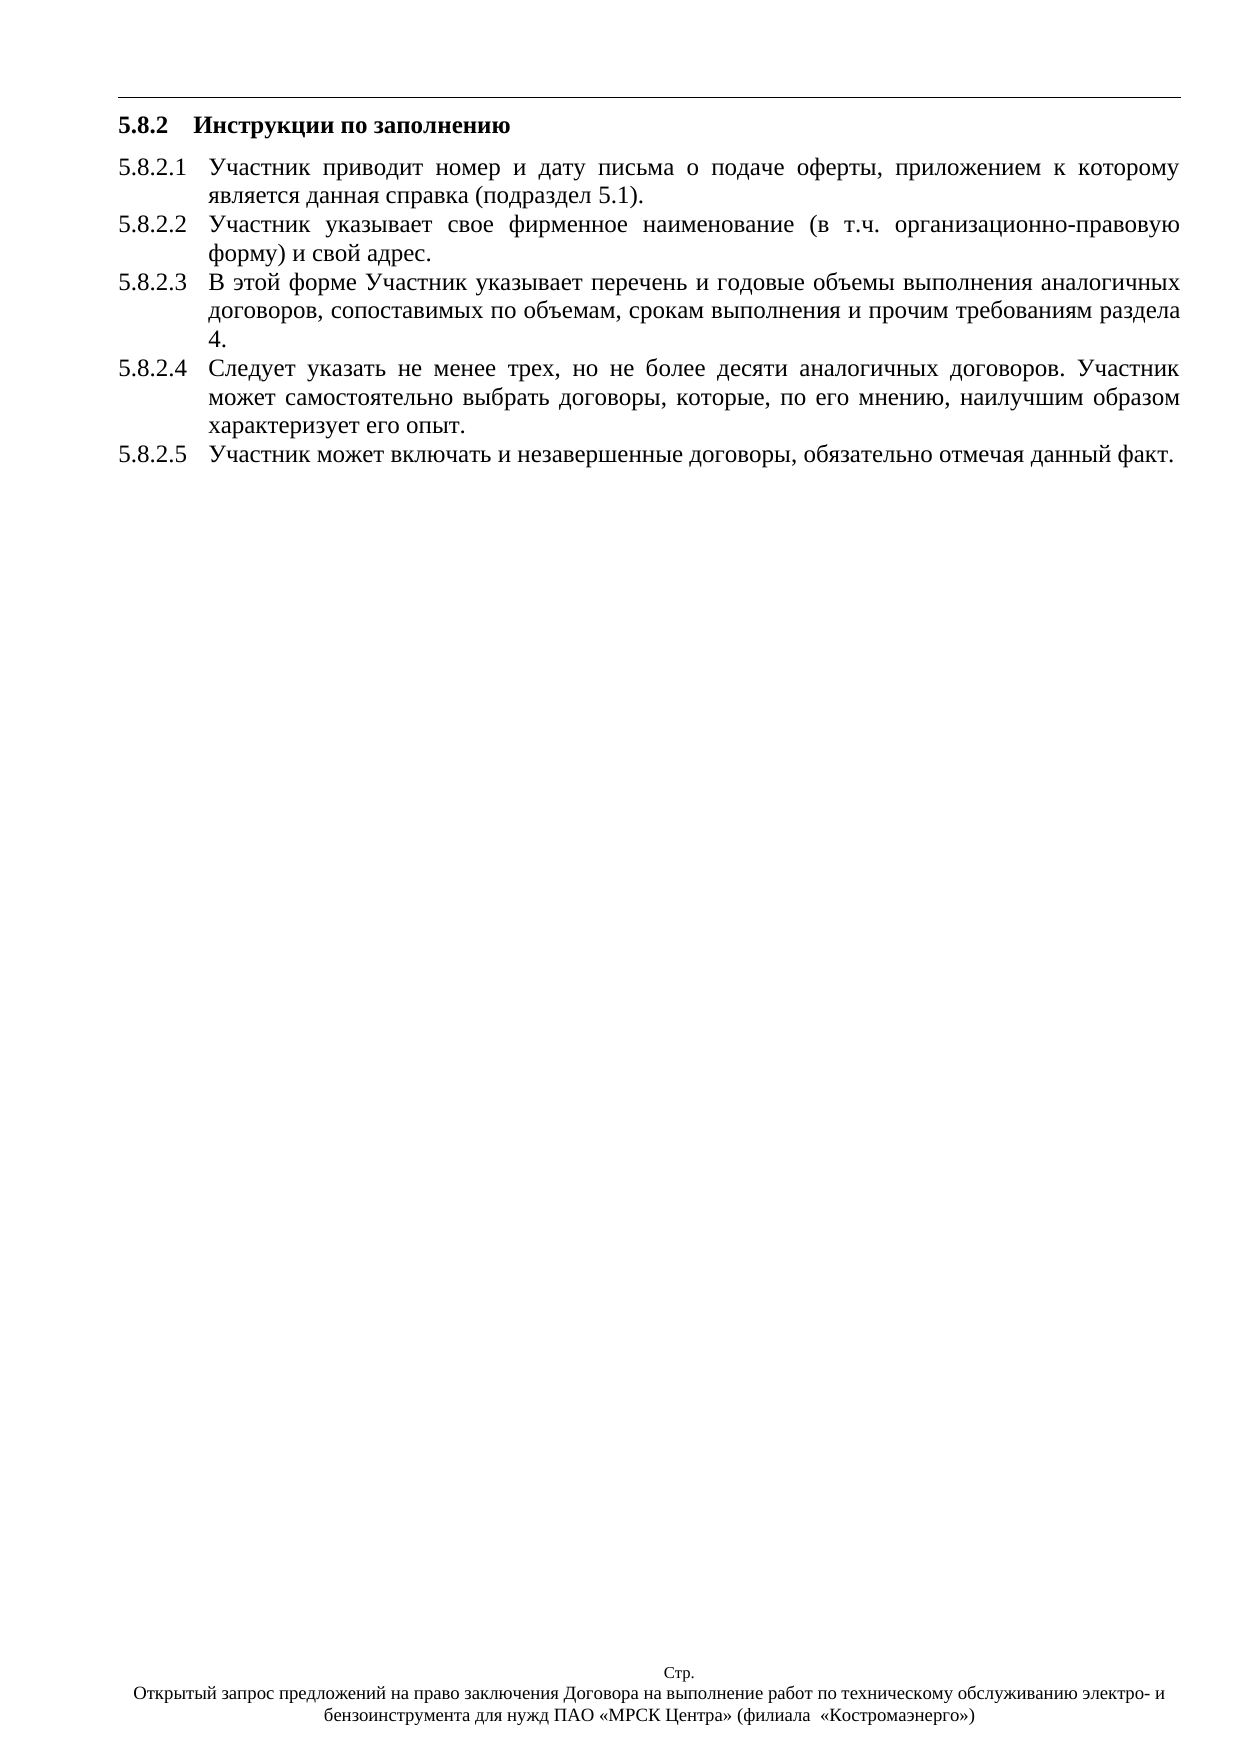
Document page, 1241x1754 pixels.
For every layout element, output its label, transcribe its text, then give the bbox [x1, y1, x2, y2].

subtitle Инструкции по заполнению [118, 111, 1181, 139]
list Участник может включать и незавершенные договоры, обязательно отмечая данный факт. [118, 439, 1181, 468]
list Следует указать не менее трех, но не более десяти аналогичных договоров. Участник может самостоятельно выбрать договоры, которые, по его мнению, наилучшим образом характеризует его опыт. [118, 353, 1181, 439]
list Участник приводит номер и дату письма о подаче оферты, приложением к которому является данная справка (подраздел 5.1). [118, 152, 1181, 209]
list В этой форме Участник указывает перечень и годовые объемы выполнения аналогичных договоров, сопоставимых по объемам, срокам выполнения и прочим требованиям раздела 4. [118, 267, 1181, 353]
list Участник указывает свое фирменное наименование (в т.ч. организационно-правовую форму) и свой адрес. [118, 209, 1181, 267]
